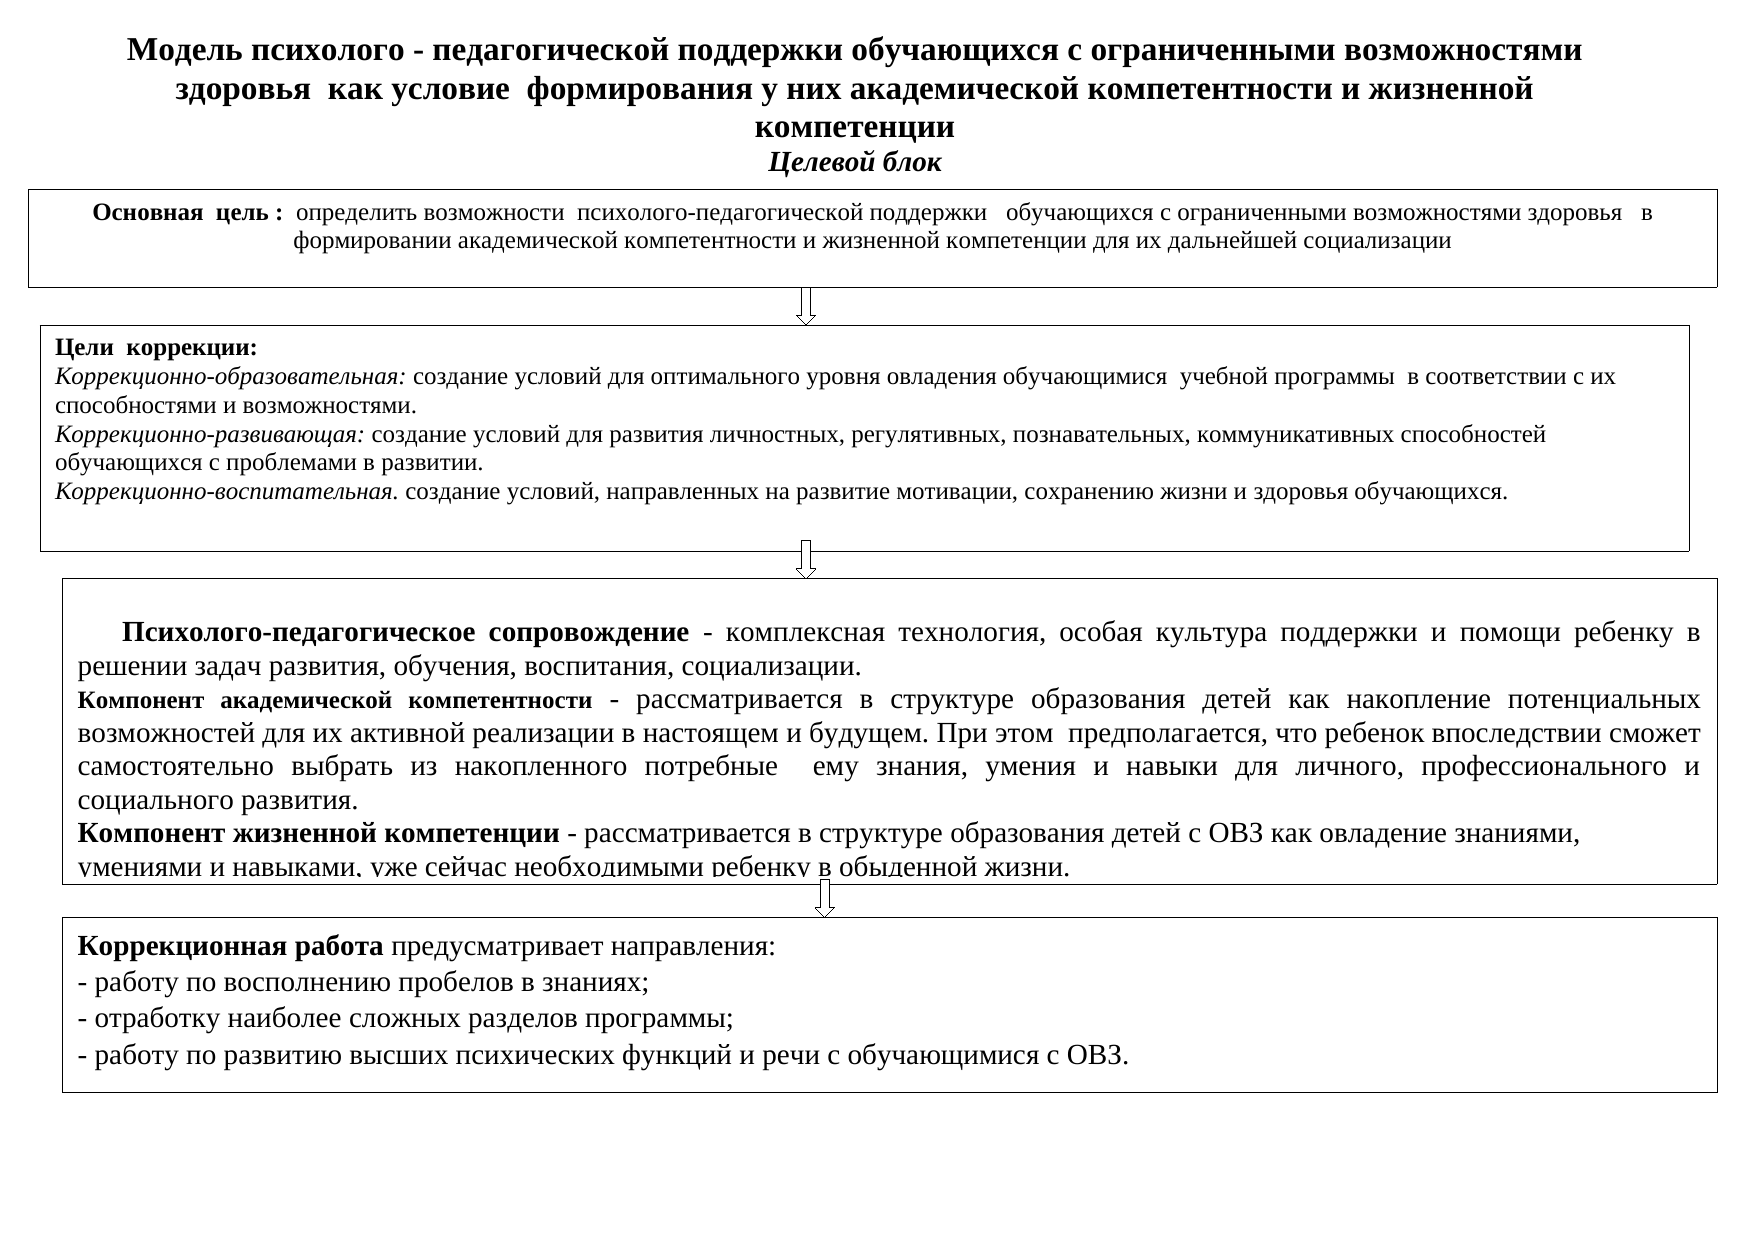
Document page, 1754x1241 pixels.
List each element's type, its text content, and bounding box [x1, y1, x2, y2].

text Целевой блок [74, 144, 1636, 178]
text Модель психолого - педагогической поддержки обучающихся с ограниченными возможностями здоровья как условие формирования у них академической компетентности и жизненной компетенции [74, 29, 1636, 144]
